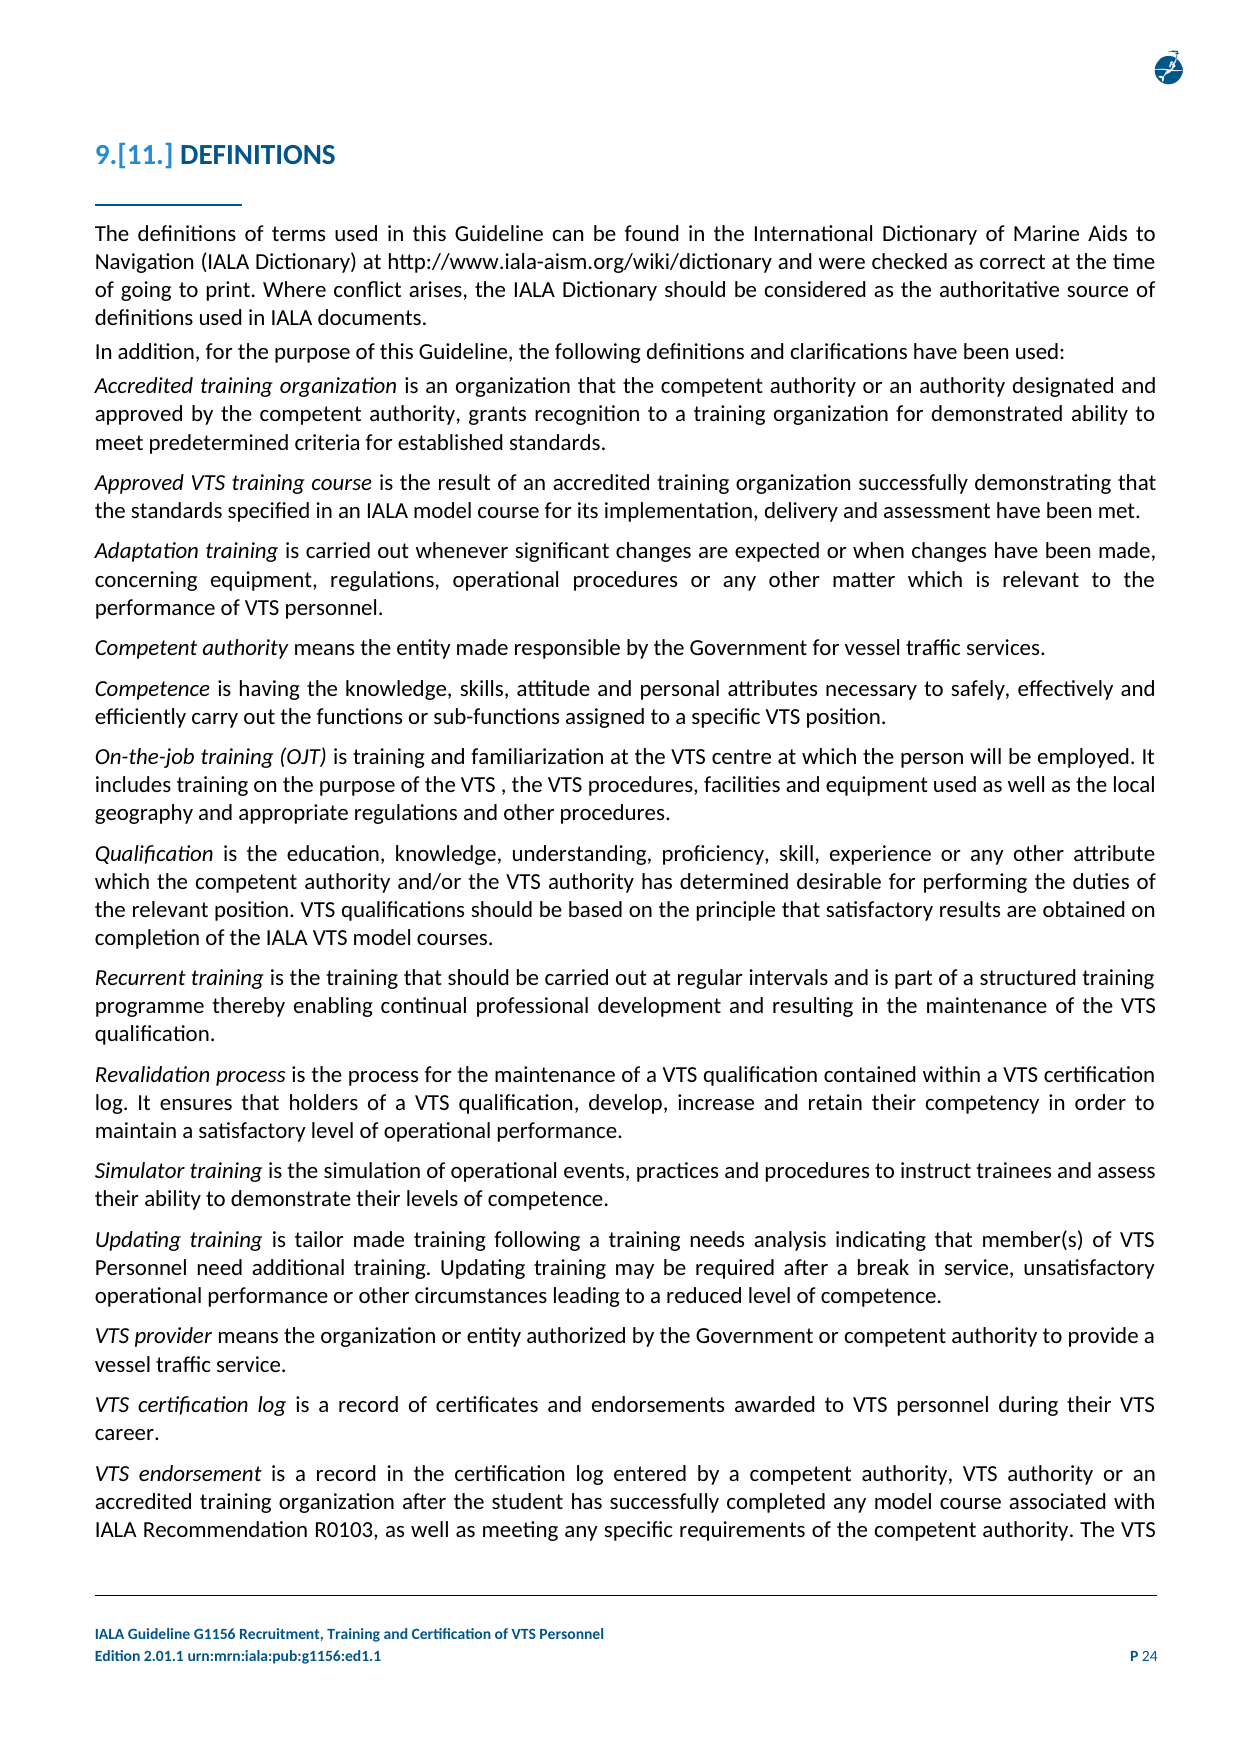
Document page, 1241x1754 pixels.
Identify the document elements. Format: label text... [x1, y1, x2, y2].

text Simulator training is the simulation of operational events, practices and procedures to instruct trainees and assess their ability to demonstrate their levels of competence. [94, 1157, 1157, 1213]
text On-the-job training (OJT) is training and familiarization at the VTS centre at which the person will be employed. It includes training on the purpose of the VTS , the VTS procedures, facilities and equipment used as well as the local geography and appropriate regulations and other procedures. [94, 742, 1157, 826]
text Updating training is tailor made training following a training needs analysis indicating that member(s) of VTS Personnel need additional training. Updating training may be required after a break in service, unsatisfactory operational performance or other circumstances leading to a reduced level of competence. [94, 1225, 1157, 1309]
text Qualification is the education, knowledge, understanding, proficiency, skill, experience or any other attribute which the competent authority and/or the VTS authority has determined desirable for performing the duties of the relevant position. VTS qualifications should be based on the principle that satisfactory results are obtained on completion of the IALA VTS model courses. [94, 839, 1157, 951]
text Revalidation process is the process for the maintenance of a VTS qualification contained within a VTS certification log. It ensures that holders of a VTS qualification, develop, increase and retain their competency in order to maintain a satisfactory level of operational performance. [94, 1060, 1157, 1144]
text Competence is having the knowledge, skills, attitude and personal attributes necessary to safely, effectively and efficiently carry out the functions or sub-functions assigned to a specific VTS position. [94, 674, 1157, 730]
text VTS provider means the organization or entity authorized by the Government or competent authority to provide a vessel traffic service. [94, 1322, 1157, 1378]
text Competent authority means the entity made responsible by the Government for vessel traffic services. [94, 633, 1157, 661]
text VTS certification log is a record of certificates and endorsements awarded to VTS personnel during their VTS career. [94, 1390, 1157, 1446]
text In addition, for the purpose of this Guideline, the following definitions and clarifications have been used: [94, 337, 1157, 365]
text Approved VTS training course is the result of an accredited training organization successfully demonstrating that the standards specified in an IALA model course for its implementation, delivery and assessment have been met. [94, 468, 1157, 524]
text Recurrent training is the training that should be carried out at regular intervals and is part of a structured training programme thereby enabling continual professional development and resulting in the maintenance of the VTS qualification. [94, 963, 1157, 1047]
subtitle DEFINITIONS [94, 136, 1157, 172]
text Adaptation training is carried out whenever significant changes are expected or when changes have been made, concerning equipment, regulations, operational procedures or any other matter which is relevant to the performance of VTS personnel. [94, 537, 1157, 621]
picture [1123, 0, 1241, 119]
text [94, 1459, 1157, 1543]
text Accredited training organization is an organization that the competent authority or an authority designated and approved by the competent authority, grants recognition to a training organization for demonstrated ability to meet predetermined criteria for established standards. [94, 372, 1157, 456]
text The definitions of terms used in this Guideline can be found in the International Dictionary of Marine Aids to Navigation (IALA Dictionary) at http://www.iala-aism.org/wiki/dictionary and were checked as correct at the time of going to print. Where conflict arises, the IALA Dictionary should be considered as the authoritative source of definitions used in IALA documents. [94, 219, 1157, 331]
